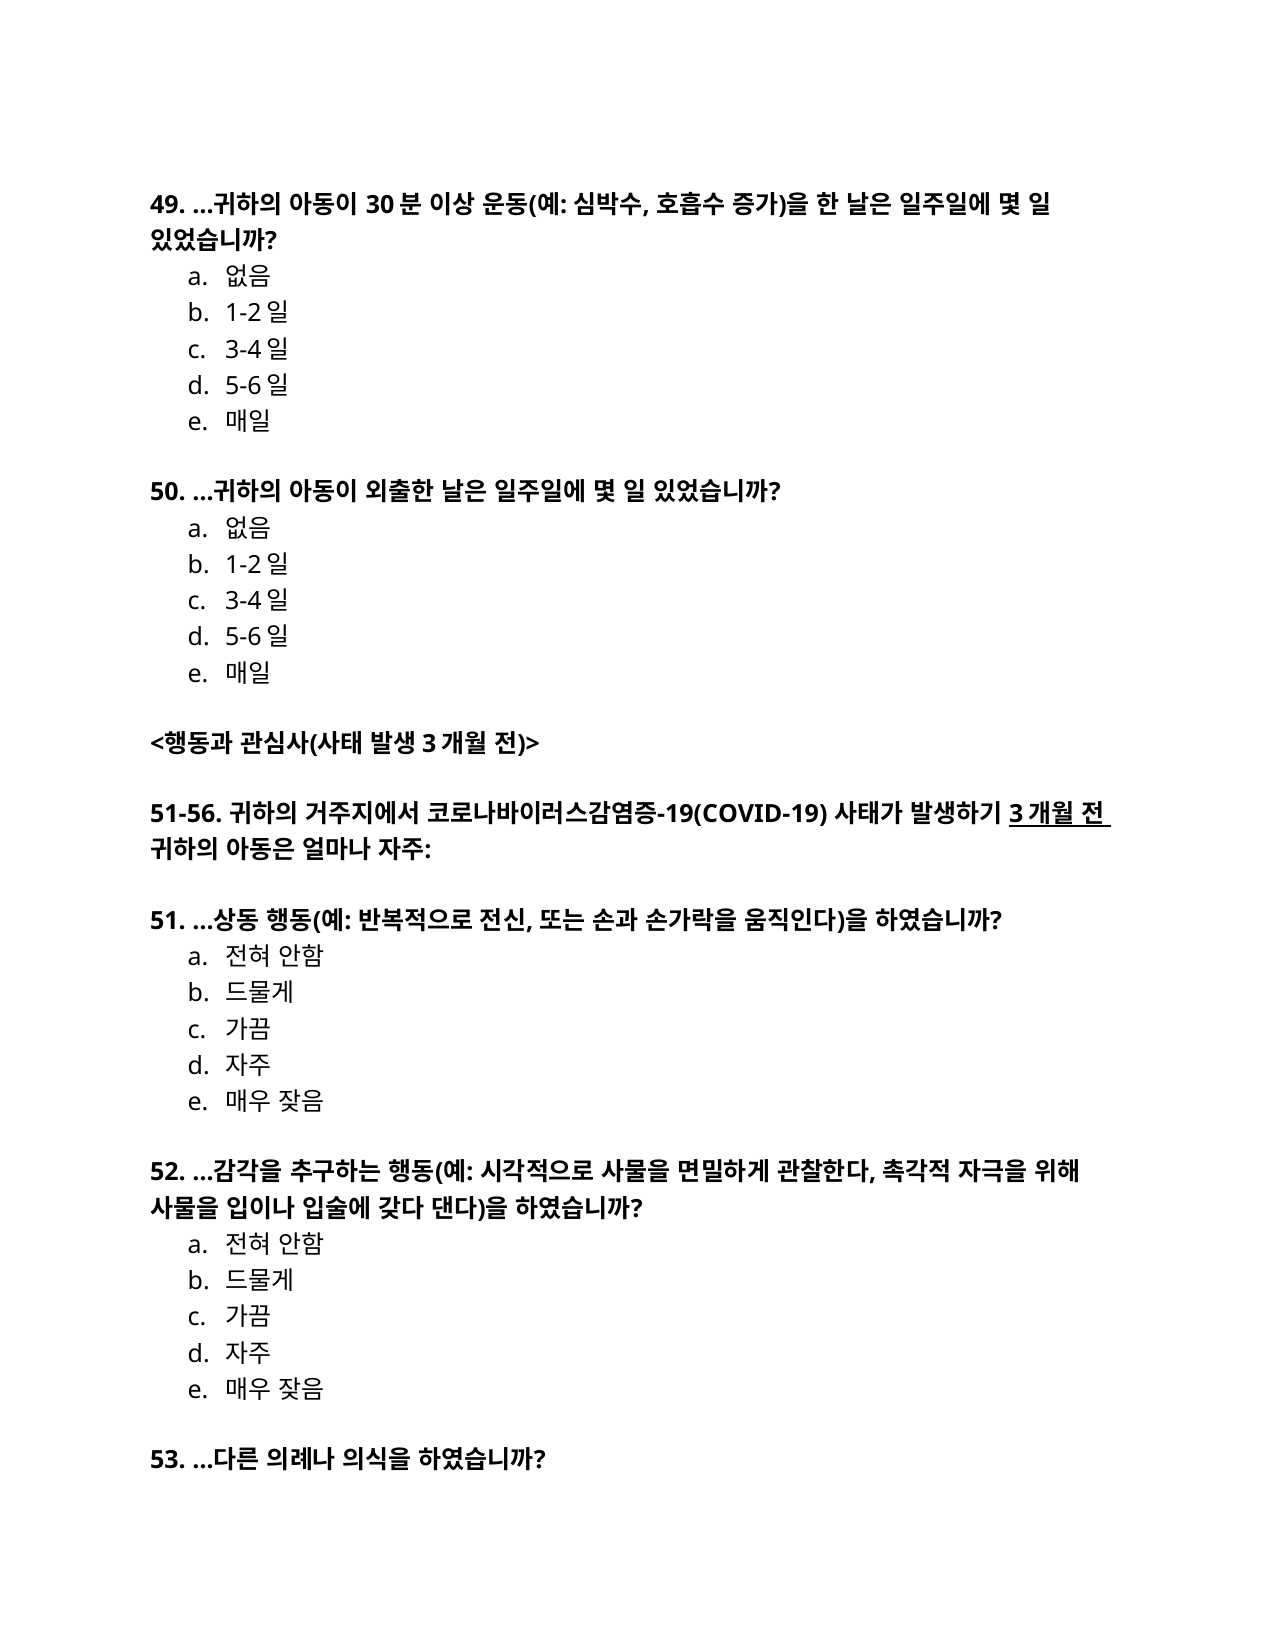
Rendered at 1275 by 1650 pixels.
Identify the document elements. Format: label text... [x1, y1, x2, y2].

list 전혀 안함 [187, 937, 1125, 973]
list 가끔 [187, 1009, 1125, 1045]
text 53. …다른 의례나 의식을 하였습니까? [150, 1440, 1125, 1476]
text 52. …감각을 추구하는 행동(예: 시각적으로 사물을 면밀하게 관찰한다, 촉각적 자극을 위해 사물을 입이나 입술에 갖다 댄다)을 하였습니까? [150, 1152, 1125, 1224]
list 3-4일 [187, 581, 1125, 617]
list 없음 [187, 257, 1125, 293]
list 드물게 [187, 973, 1125, 1009]
list 5-6일 [187, 617, 1125, 653]
list 가끔 [187, 1297, 1125, 1333]
text 50. …귀하의 아동이 외출한 날은 일주일에 몇 일 있었습니까? [150, 472, 1125, 508]
list 매우 잦음 [187, 1369, 1125, 1406]
list 매일 [187, 653, 1125, 689]
list 1-2일 [187, 544, 1125, 581]
list 5-6일 [187, 365, 1125, 402]
list 1-2일 [187, 293, 1125, 329]
list 드물게 [187, 1261, 1125, 1297]
text <행동과 관심사(사태 발생3개월 전)> [150, 723, 1125, 760]
text 51-56. 귀하의 거주지에서 코로나바이러스감염증-19(COVID-19) 사태가 발생하기 3개월 전 귀하의 아동은 얼마나 자주: [150, 794, 1125, 866]
list 자주 [187, 1045, 1125, 1082]
text 49. …귀하의 아동이 30분 이상 운동(예: 심박수, 호흡수 증가)을 한 날은 일주일에 몇 일 있었습니까? [150, 184, 1125, 257]
list 없음 [187, 508, 1125, 544]
list 자주 [187, 1333, 1125, 1369]
list 매일 [187, 402, 1125, 438]
list 전혀 안함 [187, 1224, 1125, 1261]
list 매우 잦음 [187, 1082, 1125, 1118]
text 51. …상동 행동(예: 반복적으로 전신, 또는 손과 손가락을 움직인다)을 하였습니까? [150, 900, 1125, 937]
list 3-4일 [187, 329, 1125, 365]
